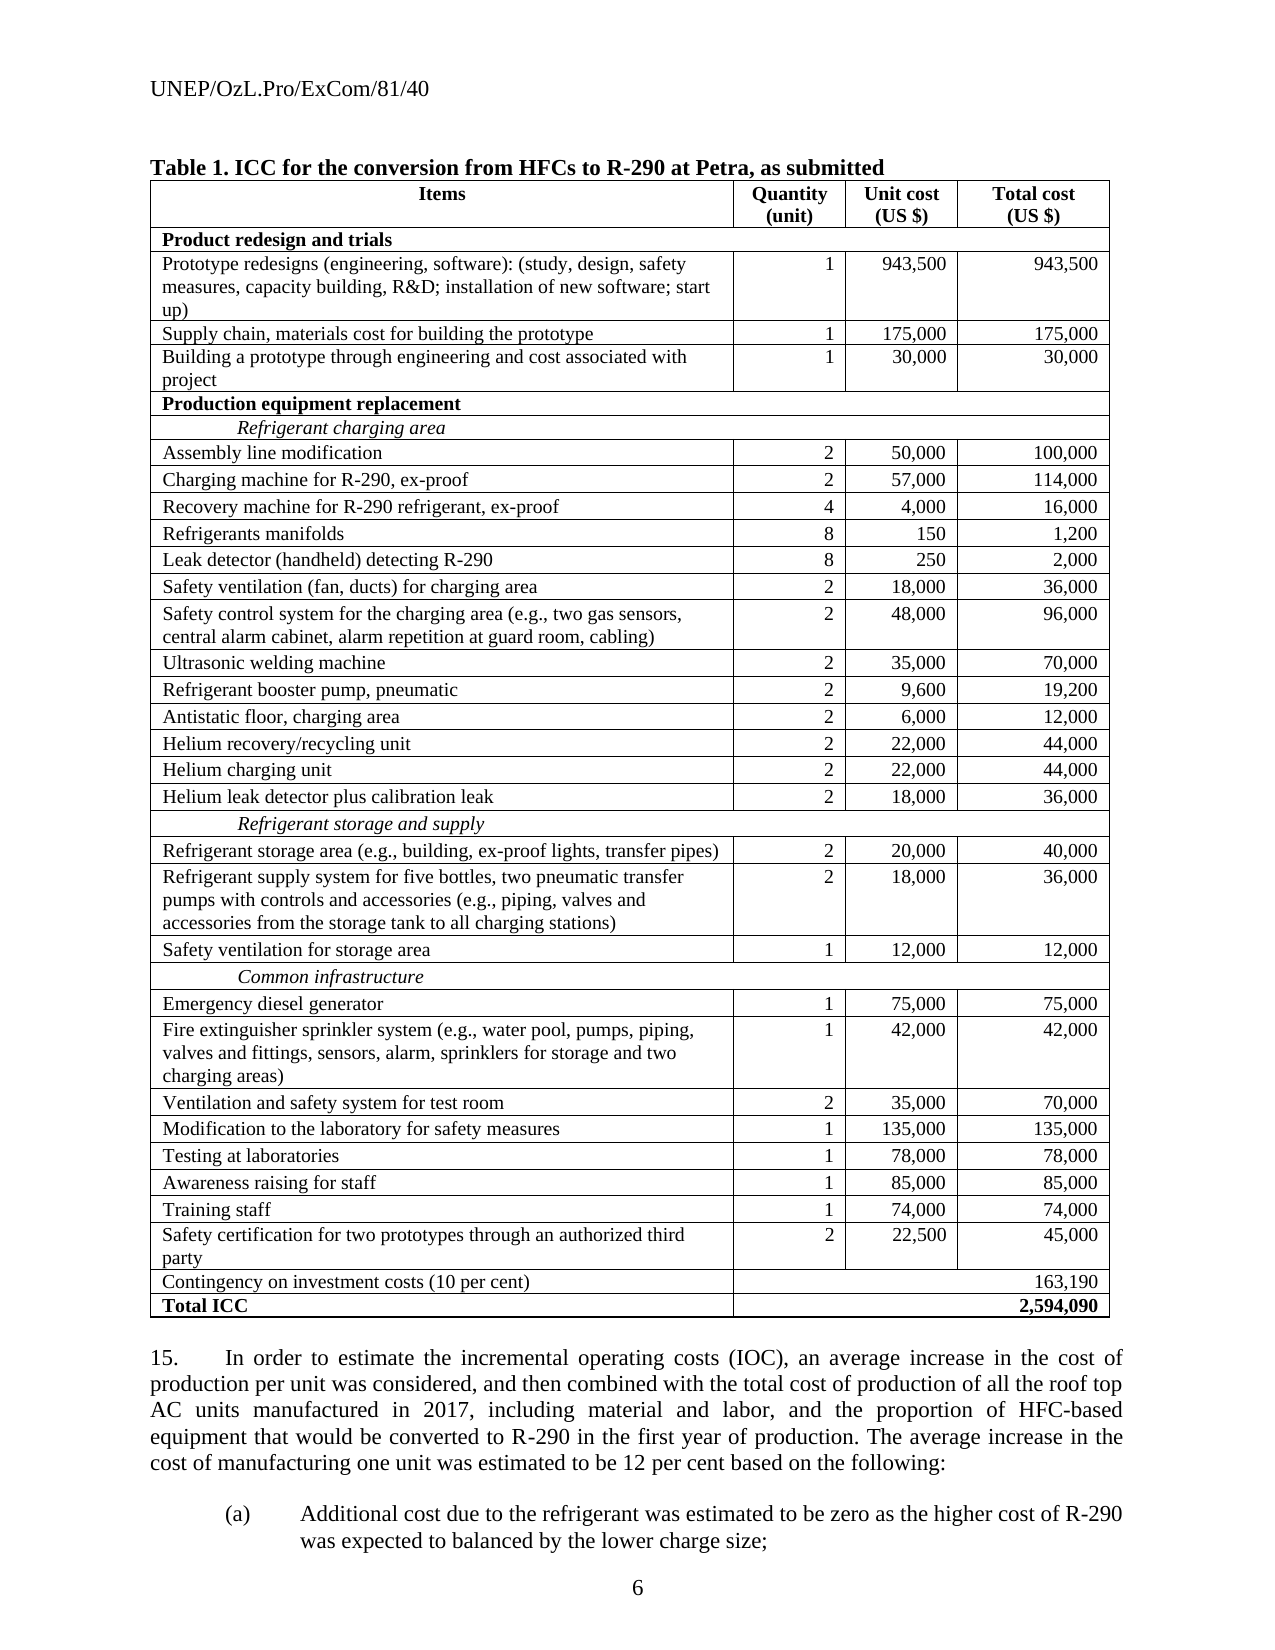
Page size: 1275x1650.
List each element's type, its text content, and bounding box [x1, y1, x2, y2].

table_cell 175,000 [958, 321, 1109, 344]
table_cell 36,000 [958, 784, 1109, 809]
table_cell 250 [846, 547, 957, 572]
table_cell 1 [734, 1116, 845, 1142]
table_cell Testing at laboratories [151, 1143, 733, 1168]
table_cell Modification to the laboratory for safety measures [151, 1116, 733, 1142]
table_cell 35,000 [846, 650, 957, 676]
table_cell 2 [734, 1089, 845, 1115]
table_cell Helium recovery/recycling unit [151, 730, 733, 756]
table_cell 100,000 [958, 440, 1109, 465]
table_cell Production equipment replacement [151, 392, 1109, 415]
table_cell 30,000 [958, 345, 1109, 391]
table_cell 74,000 [846, 1196, 957, 1222]
table_cell 12,000 [846, 936, 957, 962]
table_cell Ultrasonic welding machine [151, 650, 733, 676]
table_cell Charging machine for R-290, ex-proof [151, 466, 733, 492]
table_cell 85,000 [958, 1170, 1109, 1195]
table_cell 70,000 [958, 650, 1109, 676]
table_cell Training staff [151, 1196, 733, 1222]
table_cell 2 [734, 730, 845, 756]
table_cell 35,000 [846, 1089, 957, 1115]
table_cell Refrigerant supply system for five bottles, two pneumatic transfer pumps with controls and accessories (e.g., piping, valves and accessories from the storage tank to all charging stations) [151, 864, 733, 935]
subtitle Additional cost due to the refrigerant was estimated to be zero as the higher cost of R-290 was expected to balanced by the lower charge size; [225, 1501, 1125, 1553]
table_cell Refrigerants manifolds [151, 520, 733, 546]
table_cell Refrigerant storage area (e.g., building, ex-proof lights, transfer pipes) [151, 837, 733, 863]
table_cell 2,594,090 [734, 1294, 1109, 1316]
table_cell 2 [734, 650, 845, 676]
table_cell 40,000 [958, 837, 1109, 863]
table_cell 96,000 [958, 600, 1109, 649]
table_cell 30,000 [846, 345, 957, 391]
table_cell Common infrastructure [151, 963, 1109, 989]
table_cell 1 [734, 1170, 845, 1195]
table_cell Assembly line modification [151, 440, 733, 465]
table_cell Leak detector (handheld) detecting R-290 [151, 547, 733, 572]
table_cell 57,000 [846, 466, 957, 492]
table_cell Awareness raising for staff [151, 1170, 733, 1195]
table_cell 1 [734, 936, 845, 962]
table_cell 1 [734, 1017, 845, 1088]
table_cell 18,000 [846, 574, 957, 599]
table_cell 2 [734, 864, 845, 935]
table_cell 36,000 [958, 574, 1109, 599]
table_cell Product redesign and trials [151, 228, 1109, 251]
table_cell 2 [734, 466, 845, 492]
table_cell Total ICC [151, 1294, 733, 1316]
table_cell 4 [734, 493, 845, 519]
table_cell 1 [734, 1196, 845, 1222]
table_cell 12,000 [958, 704, 1109, 729]
table_cell 114,000 [958, 466, 1109, 492]
table_cell 8 [734, 547, 845, 572]
table_cell 12,000 [958, 936, 1109, 962]
text Table 1. ICC for the conversion from HFCs to R-290 at Petra, as submitted [150, 154, 1125, 180]
table_cell Refrigerant charging area [151, 416, 1109, 439]
table_cell 16,000 [958, 493, 1109, 519]
table_cell 1 [734, 1143, 845, 1168]
table_cell 943,500 [846, 252, 957, 320]
table_header Unit cost (US $) [846, 181, 957, 227]
table_cell 163,190 [734, 1270, 1109, 1292]
table_cell 2 [734, 784, 845, 809]
table_cell 2 [734, 440, 845, 465]
table_cell Refrigerant booster pump, pneumatic [151, 677, 733, 702]
table_cell Recovery machine for R-290 refrigerant, ex-proof [151, 493, 733, 519]
table_cell 75,000 [958, 990, 1109, 1016]
table_cell 150 [846, 520, 957, 546]
table_cell 6,000 [846, 704, 957, 729]
table_cell 78,000 [846, 1143, 957, 1168]
table_cell 135,000 [846, 1116, 957, 1142]
table_cell 22,500 [846, 1223, 957, 1269]
table_cell 2 [734, 704, 845, 729]
table_cell 1,200 [958, 520, 1109, 546]
table_header Total cost (US $) [958, 181, 1109, 227]
table_cell 18,000 [846, 864, 957, 935]
table_cell 943,500 [958, 252, 1109, 320]
table_cell 135,000 [958, 1116, 1109, 1142]
table_cell Safety control system for the charging area (e.g., two gas sensors, central alarm cabinet, alarm repetition at guard room, cabling) [151, 600, 733, 649]
table_cell Helium charging unit [151, 757, 733, 783]
table_cell 70,000 [958, 1089, 1109, 1115]
table_cell Building a prototype through engineering and cost associated with project [151, 345, 733, 391]
table_cell Antistatic floor, charging area [151, 704, 733, 729]
table_cell 175,000 [846, 321, 957, 344]
table_cell 9,600 [846, 677, 957, 702]
table_cell 42,000 [846, 1017, 957, 1088]
table_cell 19,200 [958, 677, 1109, 702]
subtitle In order to estimate the incremental operating costs (IOC), an average increase in the cost of production per unit was considered, and then combined with the total cost of production of all the roof top AC units manufactured in 2017, including material and labor, and the proportion of HFC-based equipment that would be converted to R-290 in the first year of production. The average increase in the cost of manufacturing one unit was estimated to be 12 per cent based on the following: [150, 1344, 1125, 1476]
table_cell 2 [734, 1223, 845, 1269]
table_cell 36,000 [958, 864, 1109, 935]
table_cell 1 [734, 990, 845, 1016]
table_cell 2 [734, 574, 845, 599]
table_cell 20,000 [846, 837, 957, 863]
table_cell 75,000 [846, 990, 957, 1016]
table_cell 78,000 [958, 1143, 1109, 1168]
table_cell Prototype redesigns (engineering, software): (study, design, safety measures, capacity building, R&D; installation of new software; start up) [151, 252, 733, 320]
table_header Items [151, 181, 733, 227]
table_cell 85,000 [846, 1170, 957, 1195]
table_cell Refrigerant storage and supply [151, 811, 1109, 836]
table_cell Fire extinguisher sprinkler system (e.g., water pool, pumps, piping, valves and fittings, sensors, alarm, sprinklers for storage and two charging areas) [151, 1017, 733, 1088]
table_cell Safety ventilation (fan, ducts) for charging area [151, 574, 733, 599]
table_cell 2 [734, 600, 845, 649]
table_cell Safety ventilation for storage area [151, 936, 733, 962]
table_cell 22,000 [846, 730, 957, 756]
table_cell 74,000 [958, 1196, 1109, 1222]
table_cell 44,000 [958, 757, 1109, 783]
table_cell 50,000 [846, 440, 957, 465]
table_cell Emergency diesel generator [151, 990, 733, 1016]
table_cell 1 [734, 252, 845, 320]
table_cell 45,000 [958, 1223, 1109, 1269]
table_cell 42,000 [958, 1017, 1109, 1088]
table_cell 44,000 [958, 730, 1109, 756]
table_cell 2 [734, 677, 845, 702]
table_cell Helium leak detector plus calibration leak [151, 784, 733, 809]
table_cell Supply chain, materials cost for building the prototype [151, 321, 733, 344]
table_cell 4,000 [846, 493, 957, 519]
table_cell 1 [734, 321, 845, 344]
table_cell 8 [734, 520, 845, 546]
table_cell 18,000 [846, 784, 957, 809]
table_cell 2 [734, 757, 845, 783]
table_header Quantity (unit) [734, 181, 845, 227]
table_cell 1 [734, 345, 845, 391]
table_cell Ventilation and safety system for test room [151, 1089, 733, 1115]
table_cell Contingency on investment costs (10 per cent) [151, 1270, 733, 1292]
table_cell 48,000 [846, 600, 957, 649]
table_cell Safety certification for two prototypes through an authorized third party [151, 1223, 733, 1269]
table_cell 2 [734, 837, 845, 863]
table_cell 2,000 [958, 547, 1109, 572]
table_cell 22,000 [846, 757, 957, 783]
